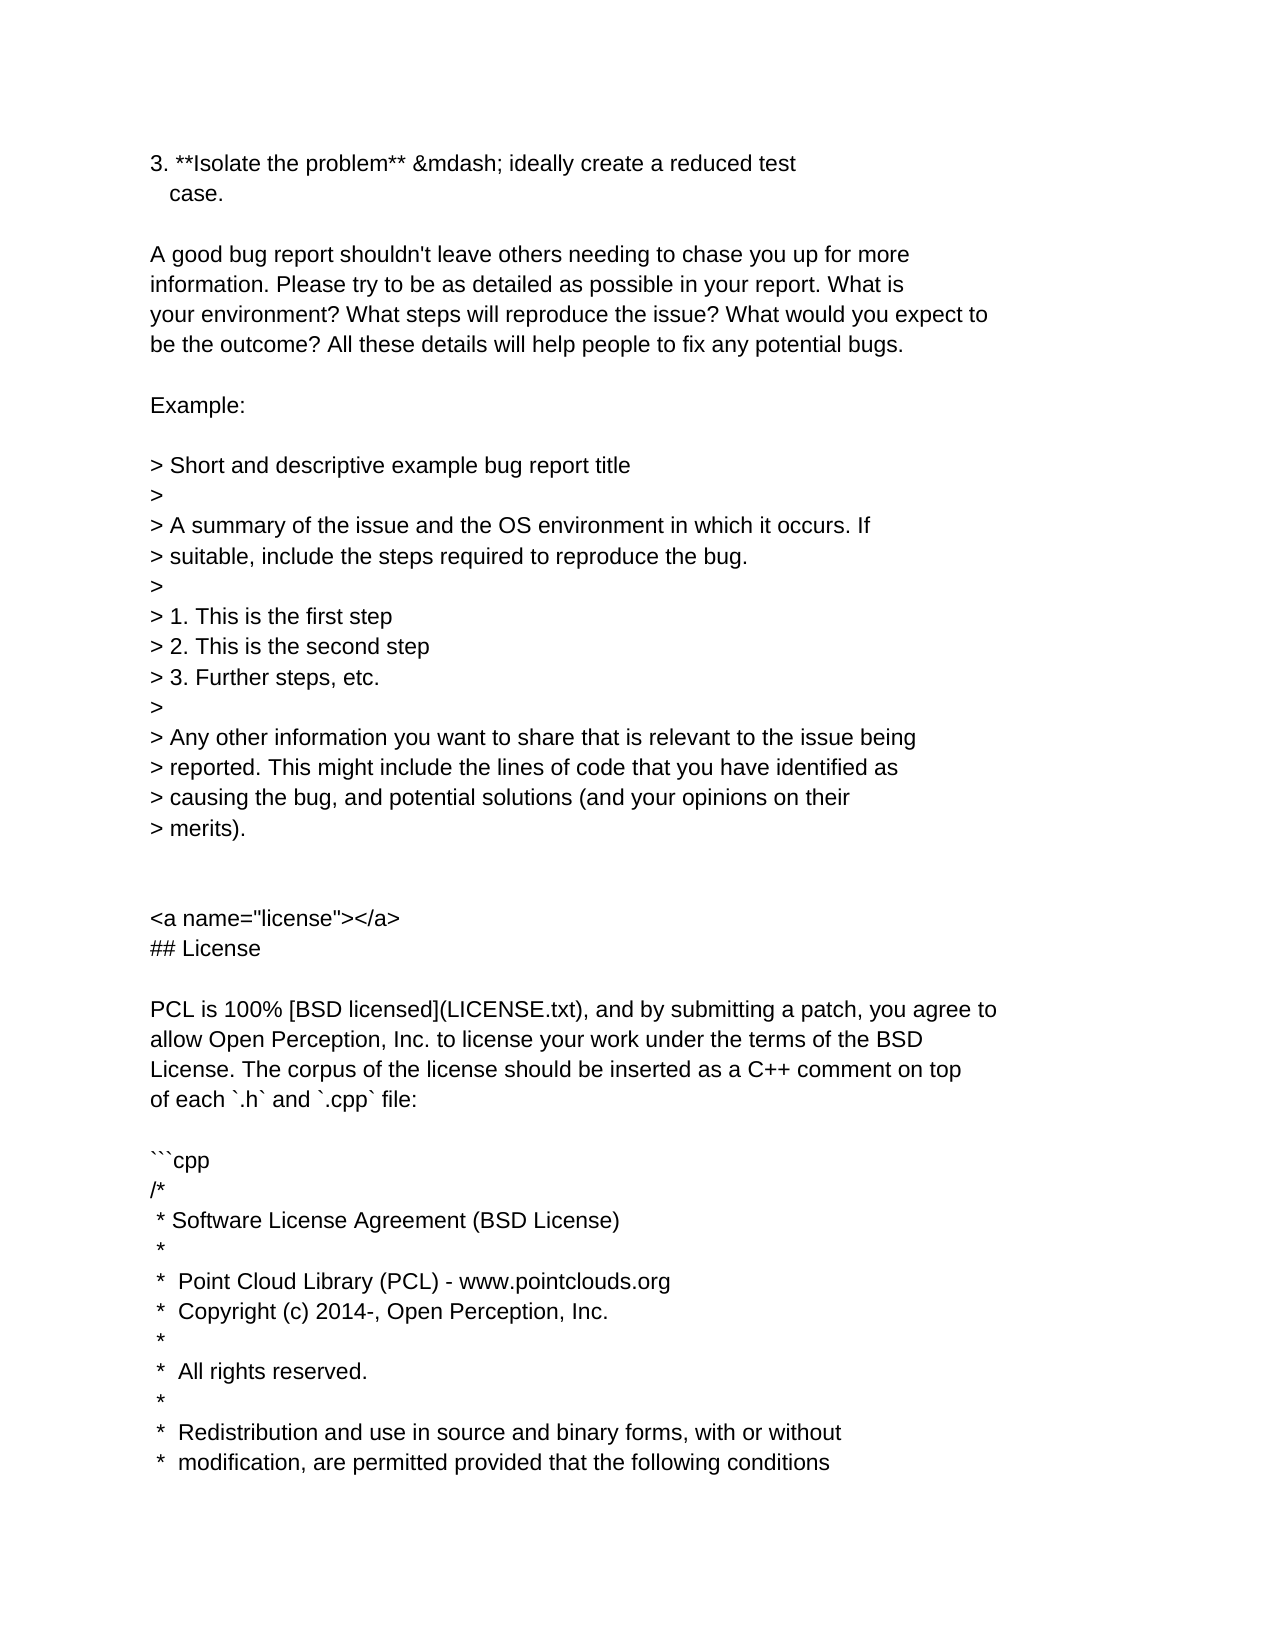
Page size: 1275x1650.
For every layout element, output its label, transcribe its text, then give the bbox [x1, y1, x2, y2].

text * Point Cloud Library (PCL) - www.pointclouds.org [150, 1268, 1125, 1294]
text > Short and descriptive example bug report title [150, 452, 1125, 478]
text Example: [150, 392, 1125, 418]
text be the outcome? All these details will help people to fix any potential bugs. [150, 331, 1125, 358]
text * Software License Agreement (BSD License) [150, 1207, 1125, 1234]
text A good bug report shouldn't leave others needing to chase you up for more [150, 241, 1125, 267]
text case. [150, 180, 1125, 207]
text allow Open Perception, Inc. to license your work under the terms of the BSD [150, 1026, 1125, 1052]
text * [150, 1237, 1125, 1264]
text ## License [150, 935, 1125, 962]
text your environment? What steps will reproduce the issue? What would you expect to [150, 301, 1125, 327]
text > [150, 694, 1125, 720]
text License. The corpus of the license should be inserted as a C++ comment on top [150, 1056, 1125, 1083]
text > Any other information you want to share that is relevant to the issue being [150, 724, 1125, 750]
text PCL is 100% [BSD licensed](LICENSE.txt), and by submitting a patch, you agree to [150, 996, 1125, 1022]
text * Redistribution and use in source and binary forms, with or without [150, 1419, 1125, 1445]
text > [150, 482, 1125, 509]
text * All rights reserved. [150, 1358, 1125, 1385]
text > 3. Further steps, etc. [150, 663, 1125, 690]
text * [150, 1328, 1125, 1354]
text > [150, 573, 1125, 599]
text /* [150, 1177, 1125, 1203]
text > causing the bug, and potential solutions (and your opinions on their [150, 784, 1125, 811]
text information. Please try to be as detailed as possible in your report. What is [150, 271, 1125, 297]
text 3. **Isolate the problem** &mdash; ideally create a reduced test [150, 150, 1125, 176]
text ```cpp [150, 1147, 1125, 1173]
text > merits). [150, 814, 1125, 841]
text > suitable, include the steps required to reproduce the bug. [150, 543, 1125, 569]
text * modification, are permitted provided that the following conditions [150, 1449, 1125, 1475]
text <a name="license"></a> [150, 905, 1125, 932]
text * Copyright (c) 2014-, Open Perception, Inc. [150, 1298, 1125, 1324]
text * [150, 1388, 1125, 1415]
text > 1. This is the first step [150, 603, 1125, 629]
text of each `.h` and `.cpp` file: [150, 1086, 1125, 1113]
text > reported. This might include the lines of code that you have identified as [150, 754, 1125, 781]
text > A summary of the issue and the OS environment in which it occurs. If [150, 512, 1125, 539]
text > 2. This is the second step [150, 633, 1125, 660]
